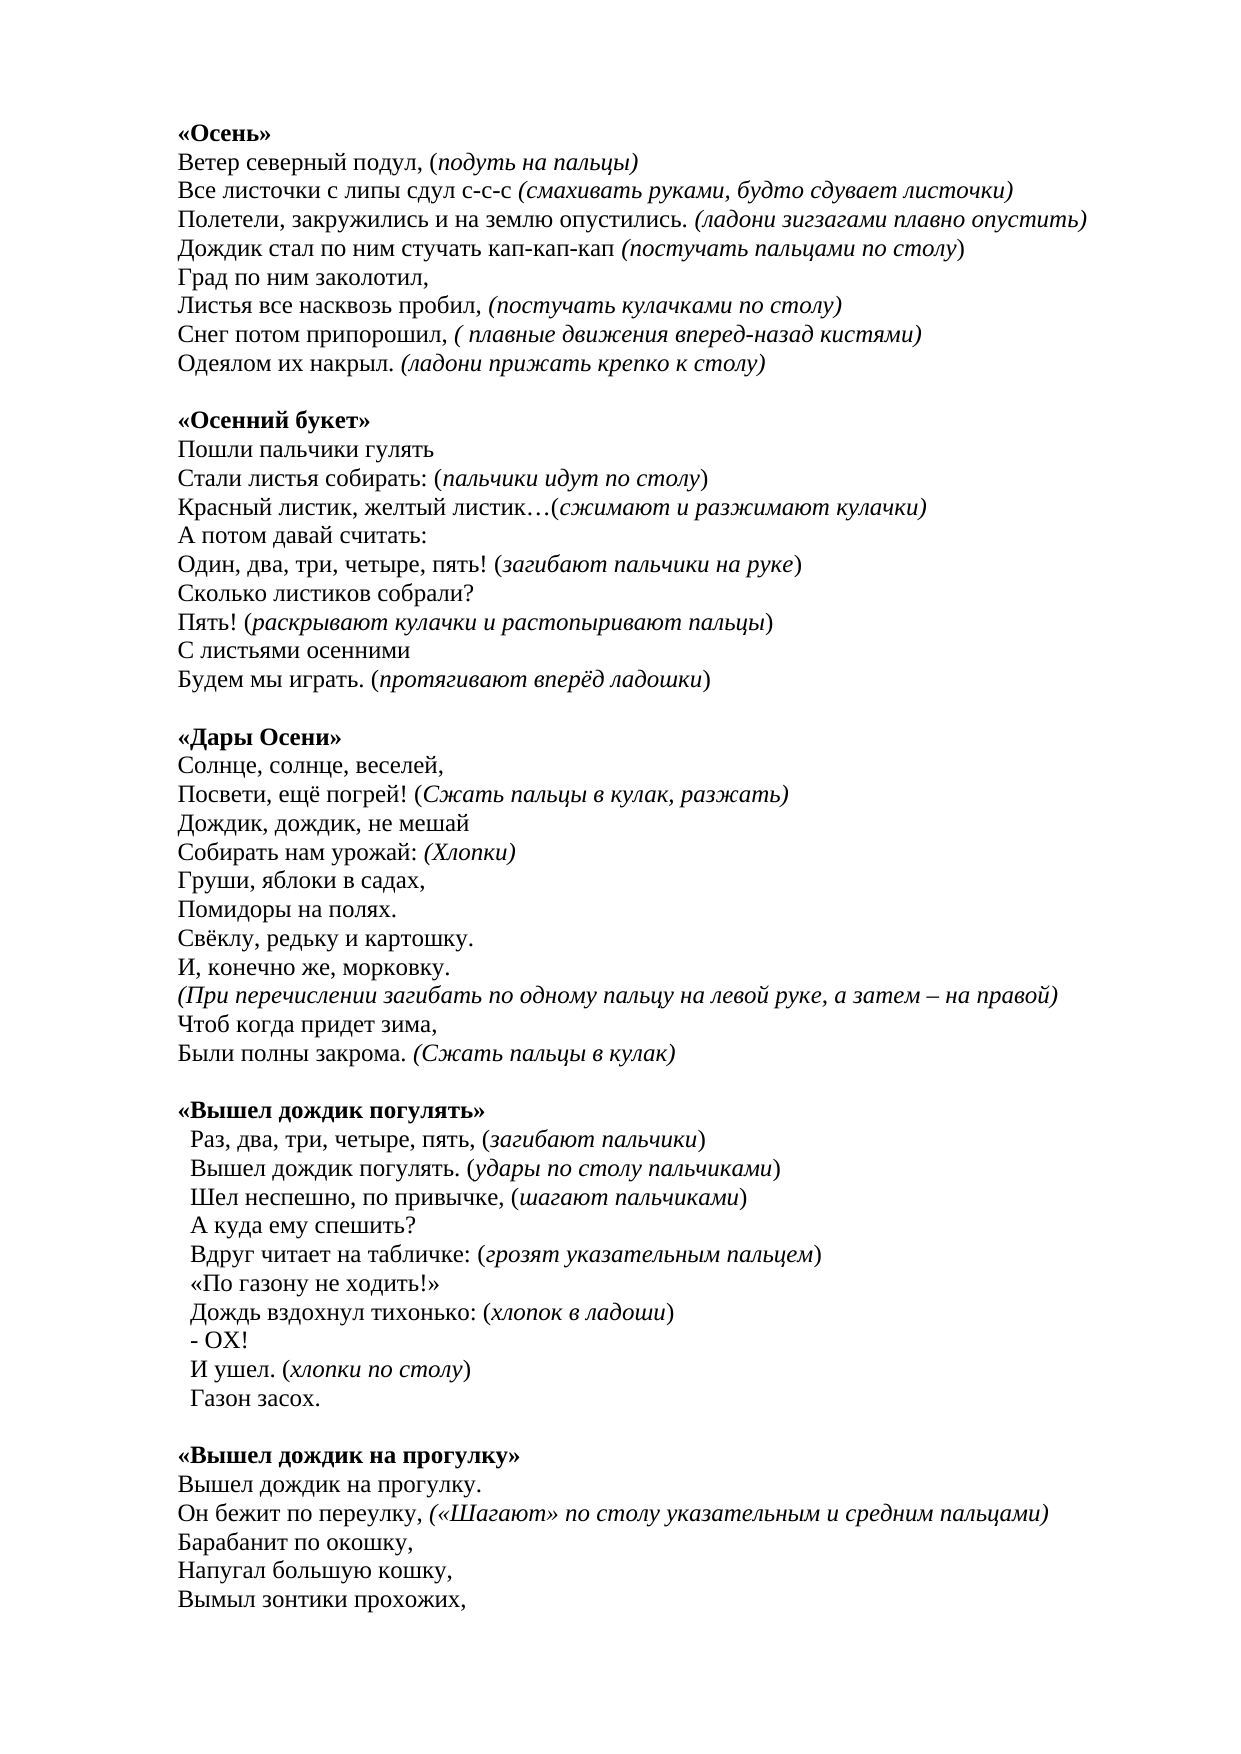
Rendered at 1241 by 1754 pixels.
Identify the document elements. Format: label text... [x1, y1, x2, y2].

text Вдруг читает на табличке: (грозят указательным пальцем) [177, 1239, 1152, 1268]
text Газон засох. [177, 1383, 1152, 1412]
text Чтоб когда придет зима, [177, 1009, 1152, 1038]
text «Вышел дождик погулять» [177, 1096, 1152, 1124]
text Дождик, дождик, не мешай [177, 808, 1152, 837]
text Свёклу, редьку и картошку. [177, 923, 1152, 952]
text Вымыл зонтики прохожих, [177, 1584, 1152, 1613]
text Вышел дождик на прогулку. [177, 1469, 1152, 1498]
text И, конечно же, морковку. [177, 952, 1152, 981]
text Собирать нам урожай: (Хлопки) [177, 837, 1152, 866]
text Вышел дождик погулять. (удары по столу пальчиками) [177, 1153, 1152, 1182]
text И ушел. (хлопки по столу) [177, 1354, 1152, 1383]
text Груши, яблоки в садах, [177, 866, 1152, 894]
text Шел неспешно, по привычке, (шагают пальчиками) [177, 1182, 1152, 1211]
text Посвети, ещё погрей! (Сжать пальцы в кулак, разжать) [177, 779, 1152, 808]
text Солнце, солнце, веселей, [177, 751, 1152, 779]
text Барабанит по окошку, [177, 1527, 1152, 1556]
text (При перечислении загибать по одному пальцу на левой руке, а затем – на правой) [177, 981, 1152, 1009]
text - ОХ! [177, 1326, 1152, 1354]
text «Дары Осени» [177, 722, 1152, 751]
text Напугал большую кошку, [177, 1556, 1152, 1584]
text «Осенний букет» Пошли пальчики гулять Стали листья собирать: (пальчики идут по столу) Красный листик, желтый листик…(сжимают и разжимают кулачки) А потом давай считать: Один, два, три, четыре, пять! (загибают пальчики на руке) Сколько листиков собрали? Пять! (раскрывают кулачки и растопыривают пальцы) С листьями осенними Будем мы играть. (протягивают вперёд ладошки) [177, 406, 1152, 693]
text Дождь вздохнул тихонько: (хлопок в ладоши) [177, 1297, 1152, 1326]
text «Вышел дождик на прогулку» [177, 1441, 1152, 1469]
text Он бежит по переулку, («Шагают» по столу указательным и средним пальцами) [177, 1498, 1152, 1527]
text «По газону не ходить!» [177, 1268, 1152, 1297]
text «Осень» Ветер северный подул, (подуть на пальцы) Все листочки с липы сдул с-с-с (смахивать руками, будто сдувает листочки) Полетели, закружились и на землю опустились. (ладони зигзагами плавно опустить) Дождик стал по ним стучать кап-кап-кап (постучать пальцами по столу) Град по ним заколотил, Листья все насквозь пробил, (постучать кулачками по столу) Снег потом припорошил, ( плавные движения вперед-назад кистями) Одеялом их накрыл. (ладони прижать крепко к столу) [177, 118, 1152, 377]
text Помидоры на полях. [177, 894, 1152, 923]
text А куда ему спешить? [177, 1211, 1152, 1239]
text Были полны закрома. (Сжать пальцы в кулак) [177, 1038, 1152, 1067]
text Раз, два, три, четыре, пять, (загибают пальчики) [177, 1124, 1152, 1153]
